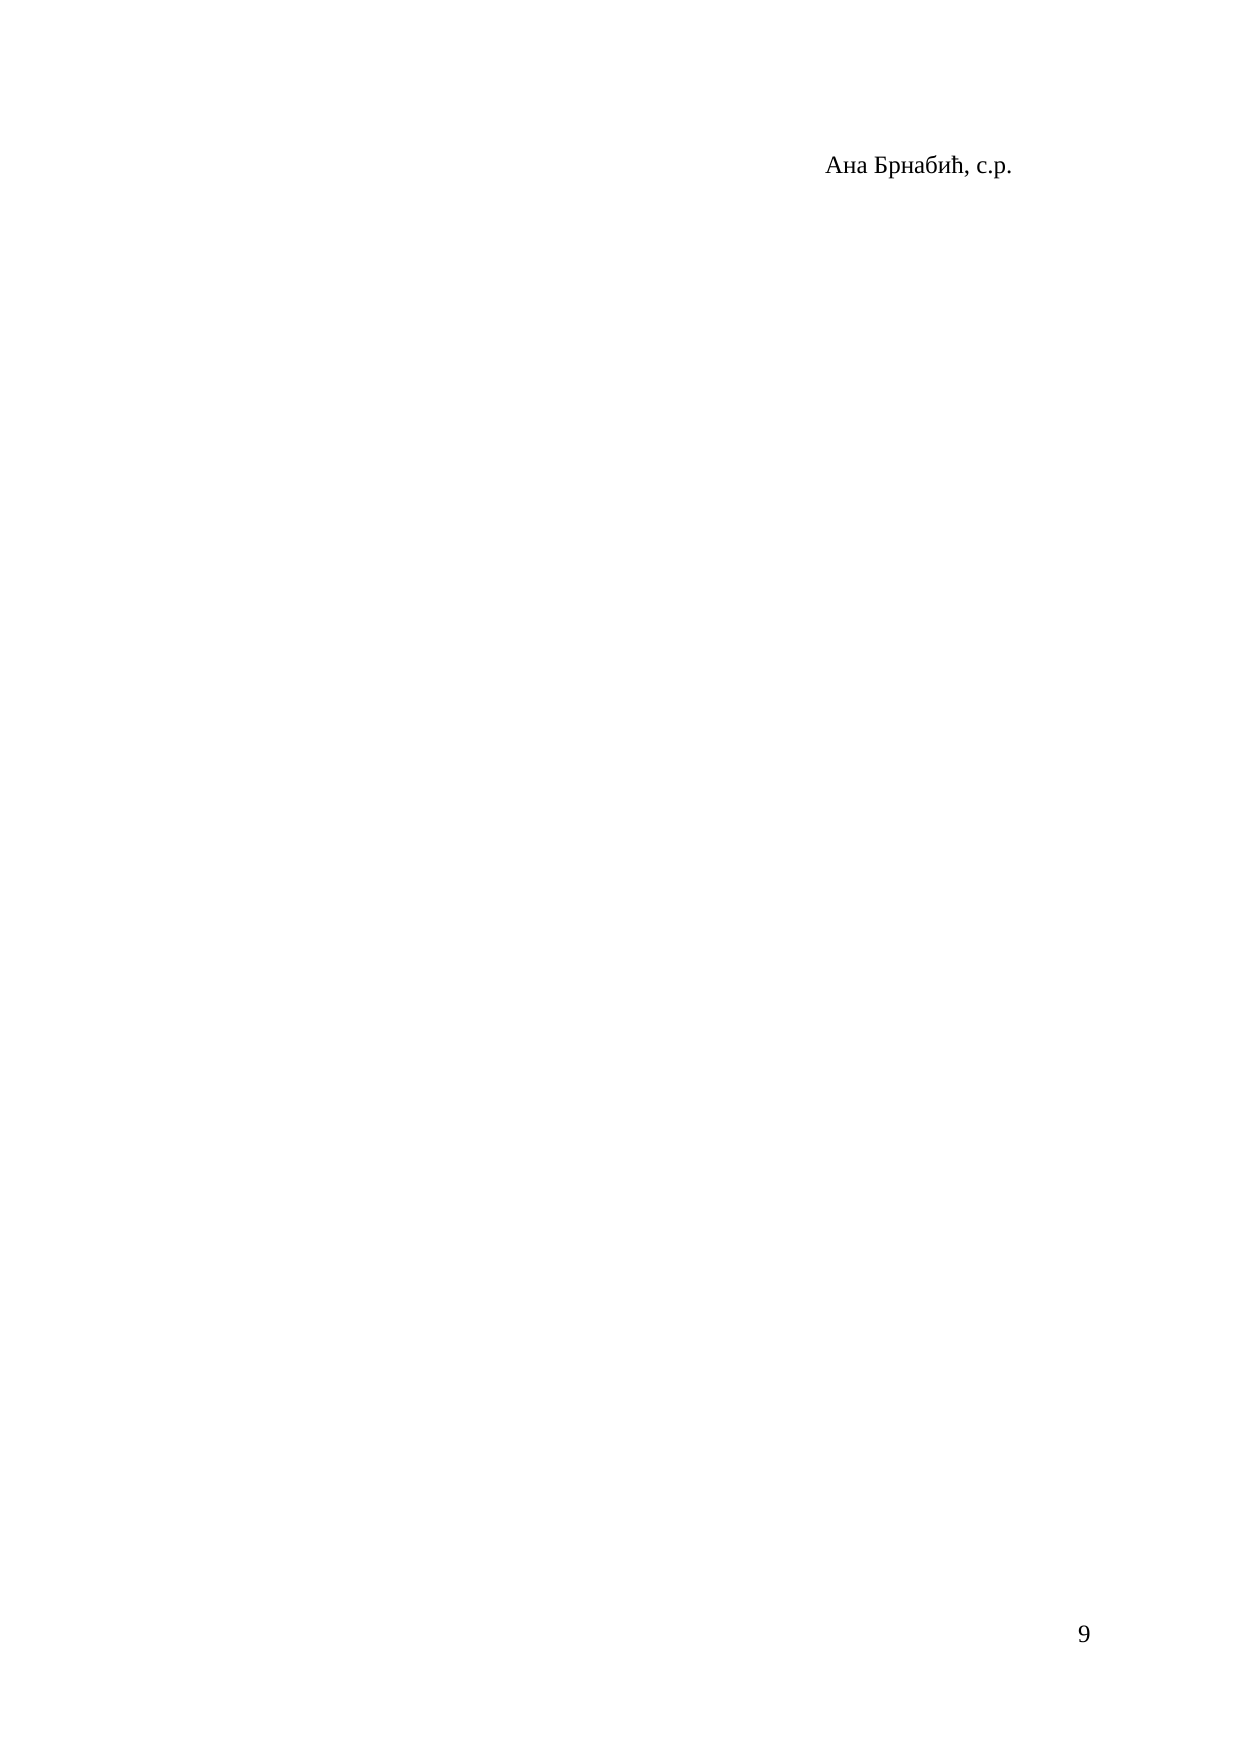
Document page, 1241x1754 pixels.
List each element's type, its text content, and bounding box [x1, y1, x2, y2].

text Ана Брнабић, с.р. [750, 150, 1090, 179]
